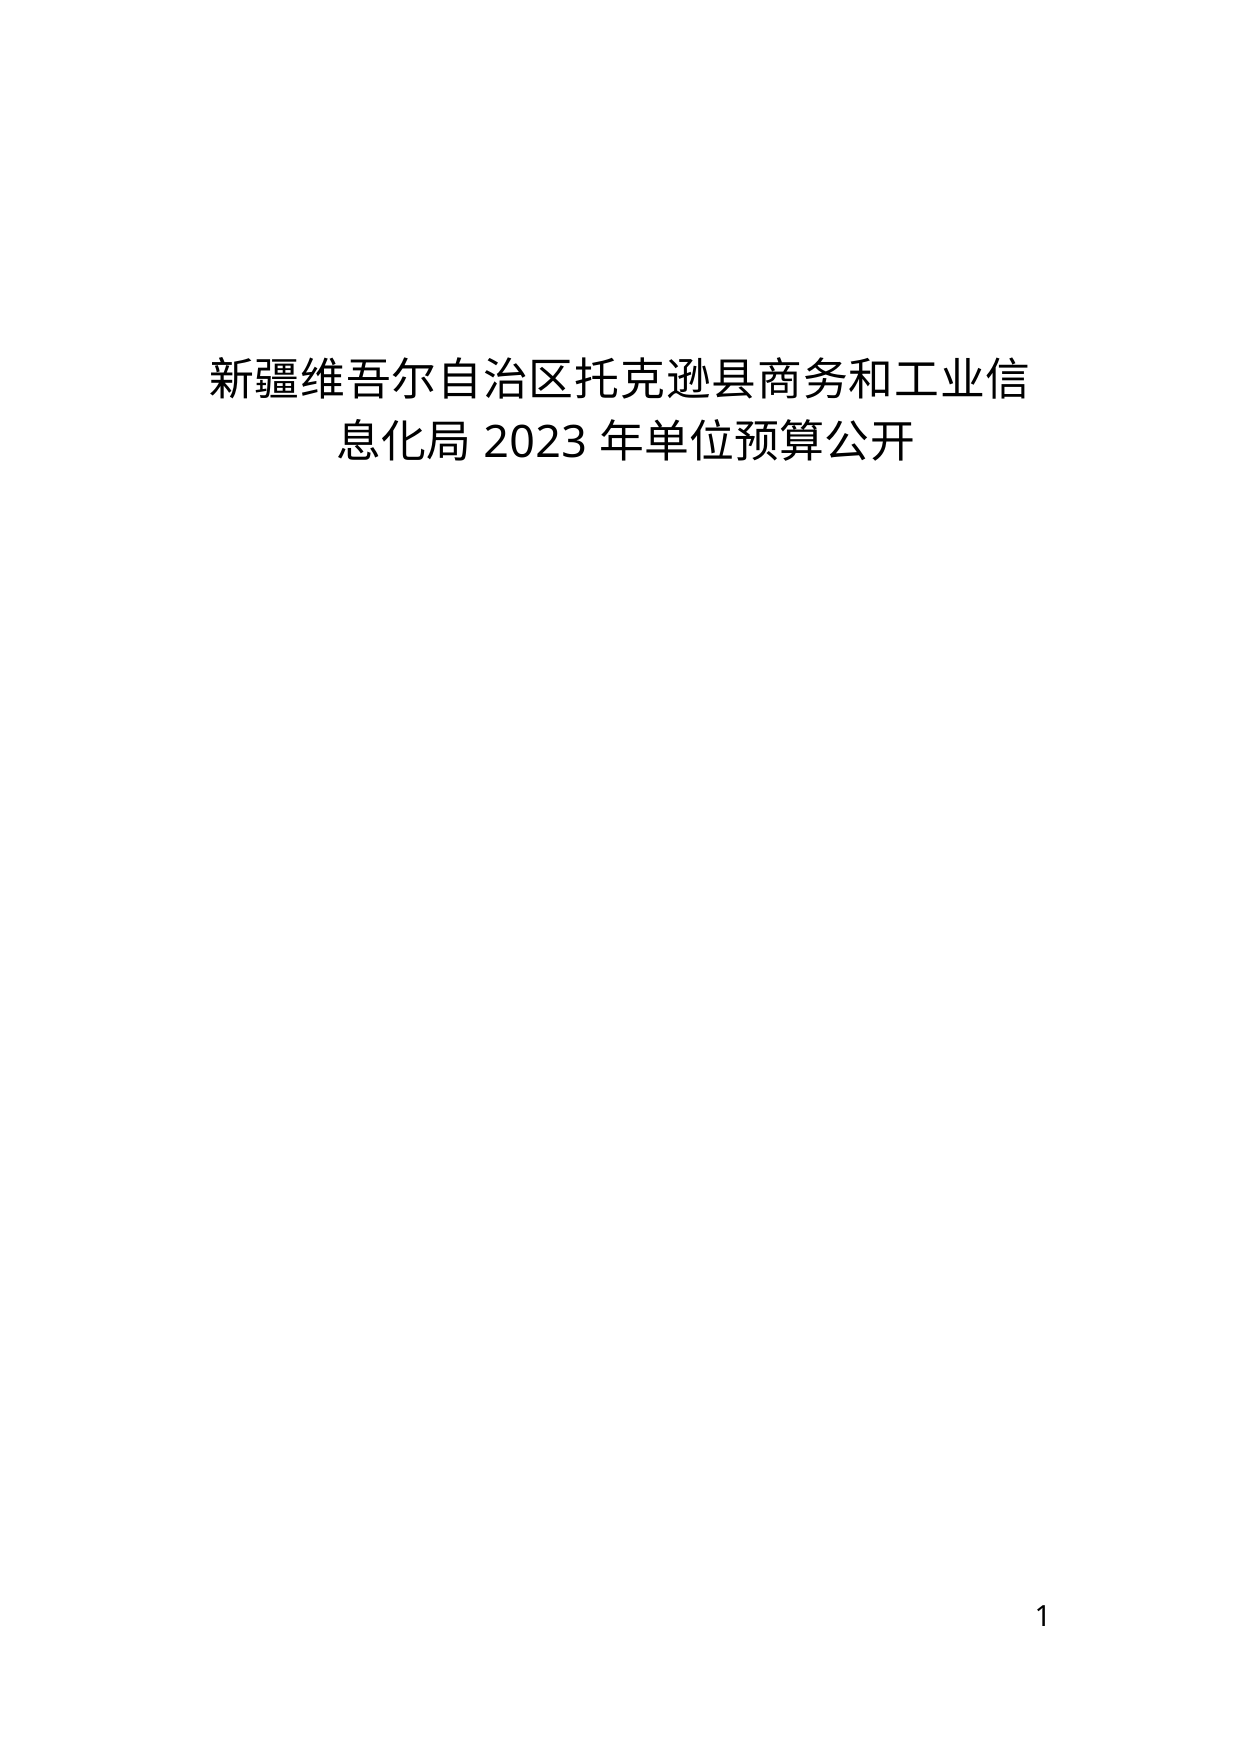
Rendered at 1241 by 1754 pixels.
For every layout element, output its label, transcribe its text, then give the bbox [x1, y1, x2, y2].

text 新疆维吾尔自治区托克逊县商务和工业信 息化局 2023 年单位预算公开 [209, 347, 1033, 471]
